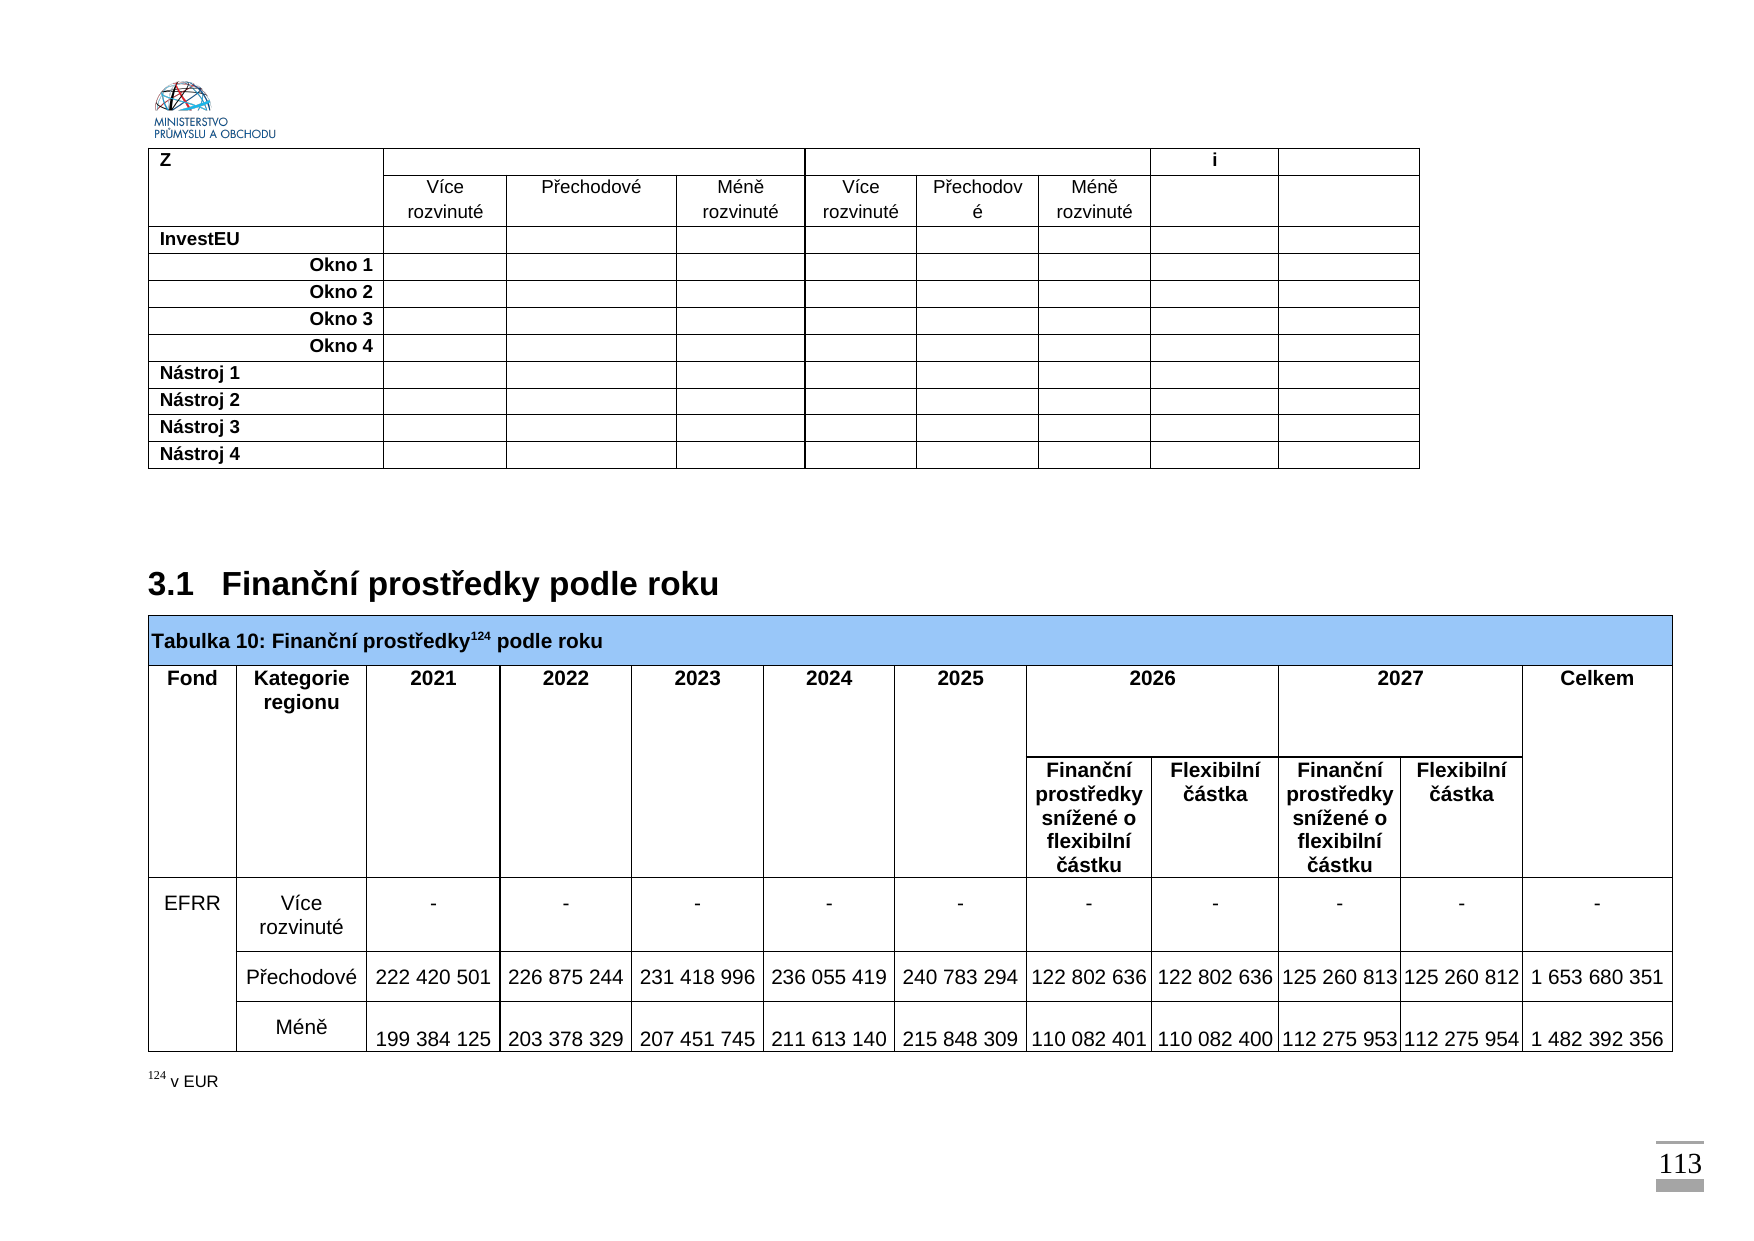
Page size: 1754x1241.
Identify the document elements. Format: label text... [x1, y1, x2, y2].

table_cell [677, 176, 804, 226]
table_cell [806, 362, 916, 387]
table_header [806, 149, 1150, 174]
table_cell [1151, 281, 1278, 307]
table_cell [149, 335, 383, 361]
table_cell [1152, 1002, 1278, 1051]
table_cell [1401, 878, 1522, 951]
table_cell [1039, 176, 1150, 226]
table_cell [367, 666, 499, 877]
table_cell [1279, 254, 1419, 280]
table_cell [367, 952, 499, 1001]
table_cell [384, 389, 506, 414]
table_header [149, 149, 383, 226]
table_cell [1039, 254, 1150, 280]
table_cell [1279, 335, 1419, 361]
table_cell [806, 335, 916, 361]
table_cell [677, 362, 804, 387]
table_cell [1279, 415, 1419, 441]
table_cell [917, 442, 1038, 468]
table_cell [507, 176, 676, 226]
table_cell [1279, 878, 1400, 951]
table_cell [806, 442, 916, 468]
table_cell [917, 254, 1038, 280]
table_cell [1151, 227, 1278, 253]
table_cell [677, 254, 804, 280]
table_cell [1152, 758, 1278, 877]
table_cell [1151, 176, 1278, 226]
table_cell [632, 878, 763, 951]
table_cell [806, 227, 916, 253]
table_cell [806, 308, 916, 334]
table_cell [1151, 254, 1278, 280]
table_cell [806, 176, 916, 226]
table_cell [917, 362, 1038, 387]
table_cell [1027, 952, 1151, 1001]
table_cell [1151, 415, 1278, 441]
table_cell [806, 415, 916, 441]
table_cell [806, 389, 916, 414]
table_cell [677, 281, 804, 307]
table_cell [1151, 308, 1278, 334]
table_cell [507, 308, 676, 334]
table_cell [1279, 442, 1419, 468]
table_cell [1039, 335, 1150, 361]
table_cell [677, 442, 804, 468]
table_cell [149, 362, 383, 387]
subtitle Finanční prostředky podle roku [148, 564, 1606, 602]
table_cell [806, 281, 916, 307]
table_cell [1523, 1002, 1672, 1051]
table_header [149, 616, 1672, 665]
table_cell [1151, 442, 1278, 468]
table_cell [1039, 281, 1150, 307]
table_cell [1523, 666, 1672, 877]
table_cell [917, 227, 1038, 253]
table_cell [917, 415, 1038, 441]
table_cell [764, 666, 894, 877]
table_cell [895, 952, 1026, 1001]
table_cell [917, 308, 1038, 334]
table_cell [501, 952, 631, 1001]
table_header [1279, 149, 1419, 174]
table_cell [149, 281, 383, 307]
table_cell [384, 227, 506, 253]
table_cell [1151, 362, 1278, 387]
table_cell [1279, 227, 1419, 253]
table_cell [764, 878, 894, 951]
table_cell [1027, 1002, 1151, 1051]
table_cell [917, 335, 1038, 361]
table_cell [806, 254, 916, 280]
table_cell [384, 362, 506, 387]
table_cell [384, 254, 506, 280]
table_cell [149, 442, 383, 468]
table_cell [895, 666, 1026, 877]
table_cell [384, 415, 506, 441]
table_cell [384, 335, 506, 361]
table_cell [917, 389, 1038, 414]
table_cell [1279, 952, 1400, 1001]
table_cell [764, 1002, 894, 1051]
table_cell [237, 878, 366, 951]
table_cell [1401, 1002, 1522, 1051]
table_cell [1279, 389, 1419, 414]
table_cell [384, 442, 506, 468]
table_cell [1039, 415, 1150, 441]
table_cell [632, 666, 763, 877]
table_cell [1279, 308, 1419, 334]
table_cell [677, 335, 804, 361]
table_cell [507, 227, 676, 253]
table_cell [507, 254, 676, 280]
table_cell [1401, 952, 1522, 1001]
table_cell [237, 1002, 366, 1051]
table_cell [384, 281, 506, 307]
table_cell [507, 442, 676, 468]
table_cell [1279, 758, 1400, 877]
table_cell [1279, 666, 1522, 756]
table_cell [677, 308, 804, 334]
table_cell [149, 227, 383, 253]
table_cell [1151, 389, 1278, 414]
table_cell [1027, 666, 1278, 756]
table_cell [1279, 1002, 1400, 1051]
picture [147, 73, 283, 146]
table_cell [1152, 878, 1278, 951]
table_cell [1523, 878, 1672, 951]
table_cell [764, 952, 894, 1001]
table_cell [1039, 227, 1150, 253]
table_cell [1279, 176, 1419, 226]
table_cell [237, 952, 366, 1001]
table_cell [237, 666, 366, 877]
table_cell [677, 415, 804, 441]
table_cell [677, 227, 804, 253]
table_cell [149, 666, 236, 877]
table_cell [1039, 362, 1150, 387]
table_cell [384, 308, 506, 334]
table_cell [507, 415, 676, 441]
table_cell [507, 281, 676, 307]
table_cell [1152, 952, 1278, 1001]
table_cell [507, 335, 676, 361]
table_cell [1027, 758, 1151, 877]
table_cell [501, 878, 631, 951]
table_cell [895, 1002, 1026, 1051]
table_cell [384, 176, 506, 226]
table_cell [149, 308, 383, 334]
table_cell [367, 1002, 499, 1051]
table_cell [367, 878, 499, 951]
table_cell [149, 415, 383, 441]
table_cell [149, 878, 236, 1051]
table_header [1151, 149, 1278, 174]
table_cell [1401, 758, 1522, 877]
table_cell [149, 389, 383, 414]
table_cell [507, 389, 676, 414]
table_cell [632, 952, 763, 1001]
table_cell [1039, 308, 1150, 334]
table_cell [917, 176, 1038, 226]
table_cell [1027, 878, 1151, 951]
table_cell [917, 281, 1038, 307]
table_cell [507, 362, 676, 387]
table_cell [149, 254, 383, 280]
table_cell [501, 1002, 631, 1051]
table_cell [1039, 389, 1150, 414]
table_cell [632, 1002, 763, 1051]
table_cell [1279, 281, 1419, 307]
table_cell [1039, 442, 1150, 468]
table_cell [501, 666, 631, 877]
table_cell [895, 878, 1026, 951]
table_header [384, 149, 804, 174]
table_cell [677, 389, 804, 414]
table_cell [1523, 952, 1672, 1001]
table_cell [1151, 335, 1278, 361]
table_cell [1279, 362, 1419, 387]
